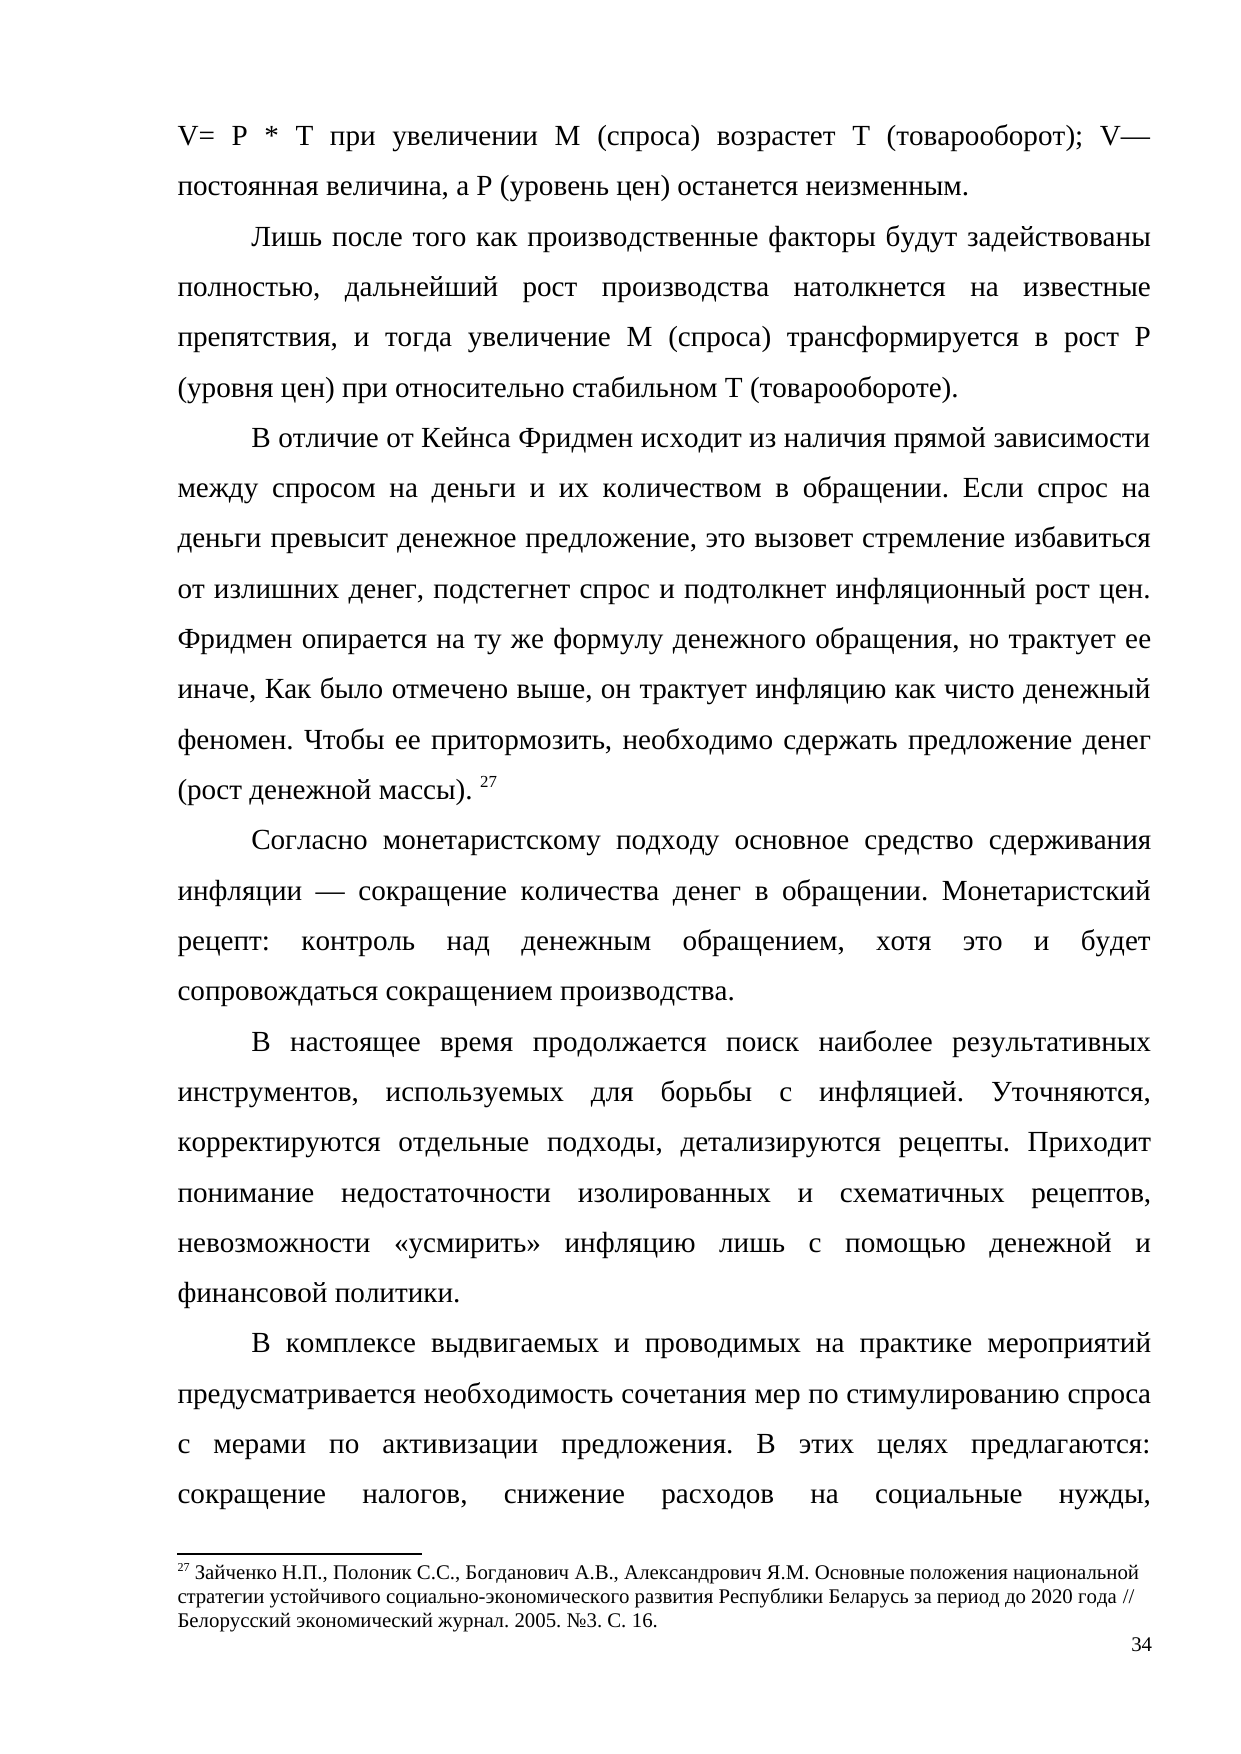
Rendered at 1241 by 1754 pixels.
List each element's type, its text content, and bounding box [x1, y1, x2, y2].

text Согласно монетаристскому подходу основное средство сдерживания инфляции — сокращение количества денег в обращении. Монетаристский рецепт: контроль над денежным обращением, хотя это и будет сопровождаться сокращением производства. [177, 822, 1152, 1007]
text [177, 1326, 1152, 1510]
text В отличие от Кейнса Фридмен исходит из наличия прямой зависимости между спросом на деньги и их количеством в обращении. Если спрос на деньги превысит денежное предложение, это вызовет стремление избавиться от излишних денег, подстегнет спрос и подтолкнет инфляционный рост цен. Фридмен опирается на ту же формулу денежного обращения, но трактует ее иначе, Как было отмечено выше, он трактует инфляцию как чисто денежный феномен. Чтобы ее притормозить, необходимо сдержать предложение денег (рост денежной массы). [177, 420, 1152, 806]
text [177, 118, 1152, 202]
text Лишь после того как производственные факторы будут задействованы полностью, дальнейший рост производства натолкнется на известные препятствия, и тогда увеличение М (спроса) трансформируется в рост Р (уровня цен) при относительно стабильном Т (товарообороте). [177, 219, 1152, 403]
text В настоящее время продолжается поиск наиболее результативных инструментов, используемых для борьбы с инфляцией. Уточняются, корректируются отдельные подходы, детализируются рецепты. Приходит понимание недостаточности изолированных и схематичных рецептов, невозможности «усмирить» инфляцию лишь с помощью денежной и финансовой политики. [177, 1024, 1152, 1309]
